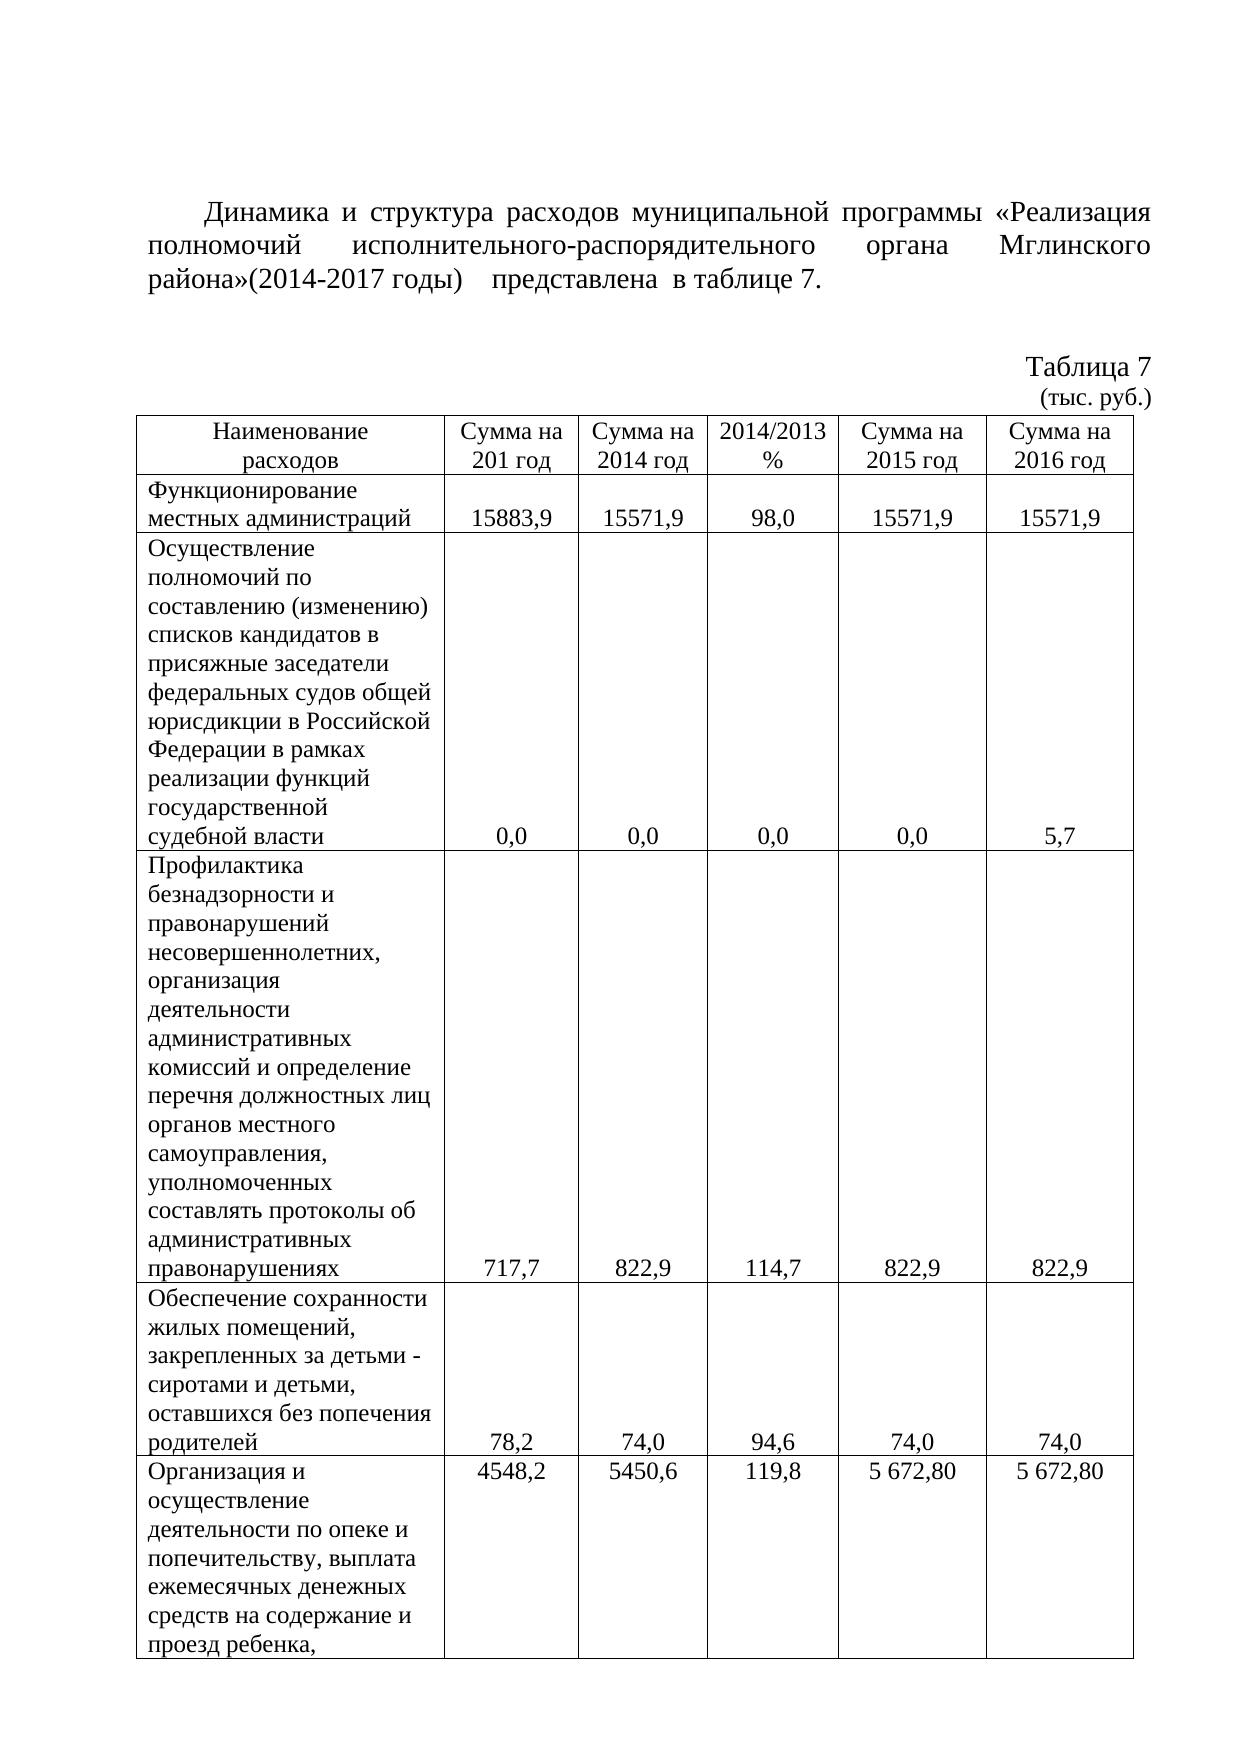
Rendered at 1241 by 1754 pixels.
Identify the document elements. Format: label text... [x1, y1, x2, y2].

table_header Сумма на 2014 год [579, 416, 707, 474]
table_cell 0,0 [839, 533, 986, 849]
table_cell 0,0 [579, 533, 707, 849]
table_cell 15571,9 [987, 475, 1133, 532]
table_cell 74,0 [839, 1283, 986, 1455]
table_header Сумма на 201 год [445, 416, 578, 474]
table_header 2014/2013 % [708, 416, 838, 474]
table_cell 5450,6 [579, 1456, 707, 1658]
table_cell 0,0 [445, 533, 578, 849]
table_cell 0,0 [708, 533, 838, 849]
table_cell 94,6 [708, 1283, 838, 1455]
table_header Сумма на 2016 год [987, 416, 1133, 474]
text Динамика и структура расходов муниципальной программы «Реализация полномочий исполнительного-распорядительного органа Мглинского района»(2014-2017 годы) представлена в таблице 7. [148, 194, 1152, 294]
table_cell 114,7 [708, 851, 838, 1282]
table_cell 5 672,80 [987, 1456, 1133, 1658]
text (тыс. руб.) [148, 382, 1152, 411]
table_cell 822,9 [579, 851, 707, 1282]
table_cell 5 672,80 [839, 1456, 986, 1658]
table_cell 822,9 [839, 851, 986, 1282]
table_cell 74,0 [987, 1283, 1133, 1455]
table_cell 15571,9 [579, 475, 707, 532]
table_cell 822,9 [987, 851, 1133, 1282]
text Таблица 7 [148, 349, 1152, 382]
table_cell Профилактика безнадзорности и правонарушений несовершеннолетних, организация деятельности административных комиссий и определение перечня должностных лиц органов местного самоуправления, уполномоченных составлять протоколы об административных правонарушениях [137, 851, 444, 1282]
table_cell Осуществление полномочий по составлению (изменению) списков кандидатов в присяжные заседатели федеральных судов общей юрисдикции в Российской Федерации в рамках реализации функций государственной судебной власти [137, 533, 444, 849]
table_cell 15883,9 [445, 475, 578, 532]
table_cell Обеспечение сохранности жилых помещений, закрепленных за детьми - сиротами и детьми, оставшихся без попечения родителей [137, 1283, 444, 1455]
table_cell 5,7 [987, 533, 1133, 849]
table_cell 78,2 [445, 1283, 578, 1455]
table_cell 98,0 [708, 475, 838, 532]
table_cell 717,7 [445, 851, 578, 1282]
table_cell 15571,9 [839, 475, 986, 532]
table_cell Функционирование местных администраций [137, 475, 444, 532]
table_header Сумма на 2015 год [839, 416, 986, 474]
table_header Наименование расходов [137, 416, 444, 474]
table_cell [137, 1456, 444, 1658]
table_cell 4548,2 [445, 1456, 578, 1658]
table_cell 74,0 [579, 1283, 707, 1455]
table_cell 119,8 [708, 1456, 838, 1658]
